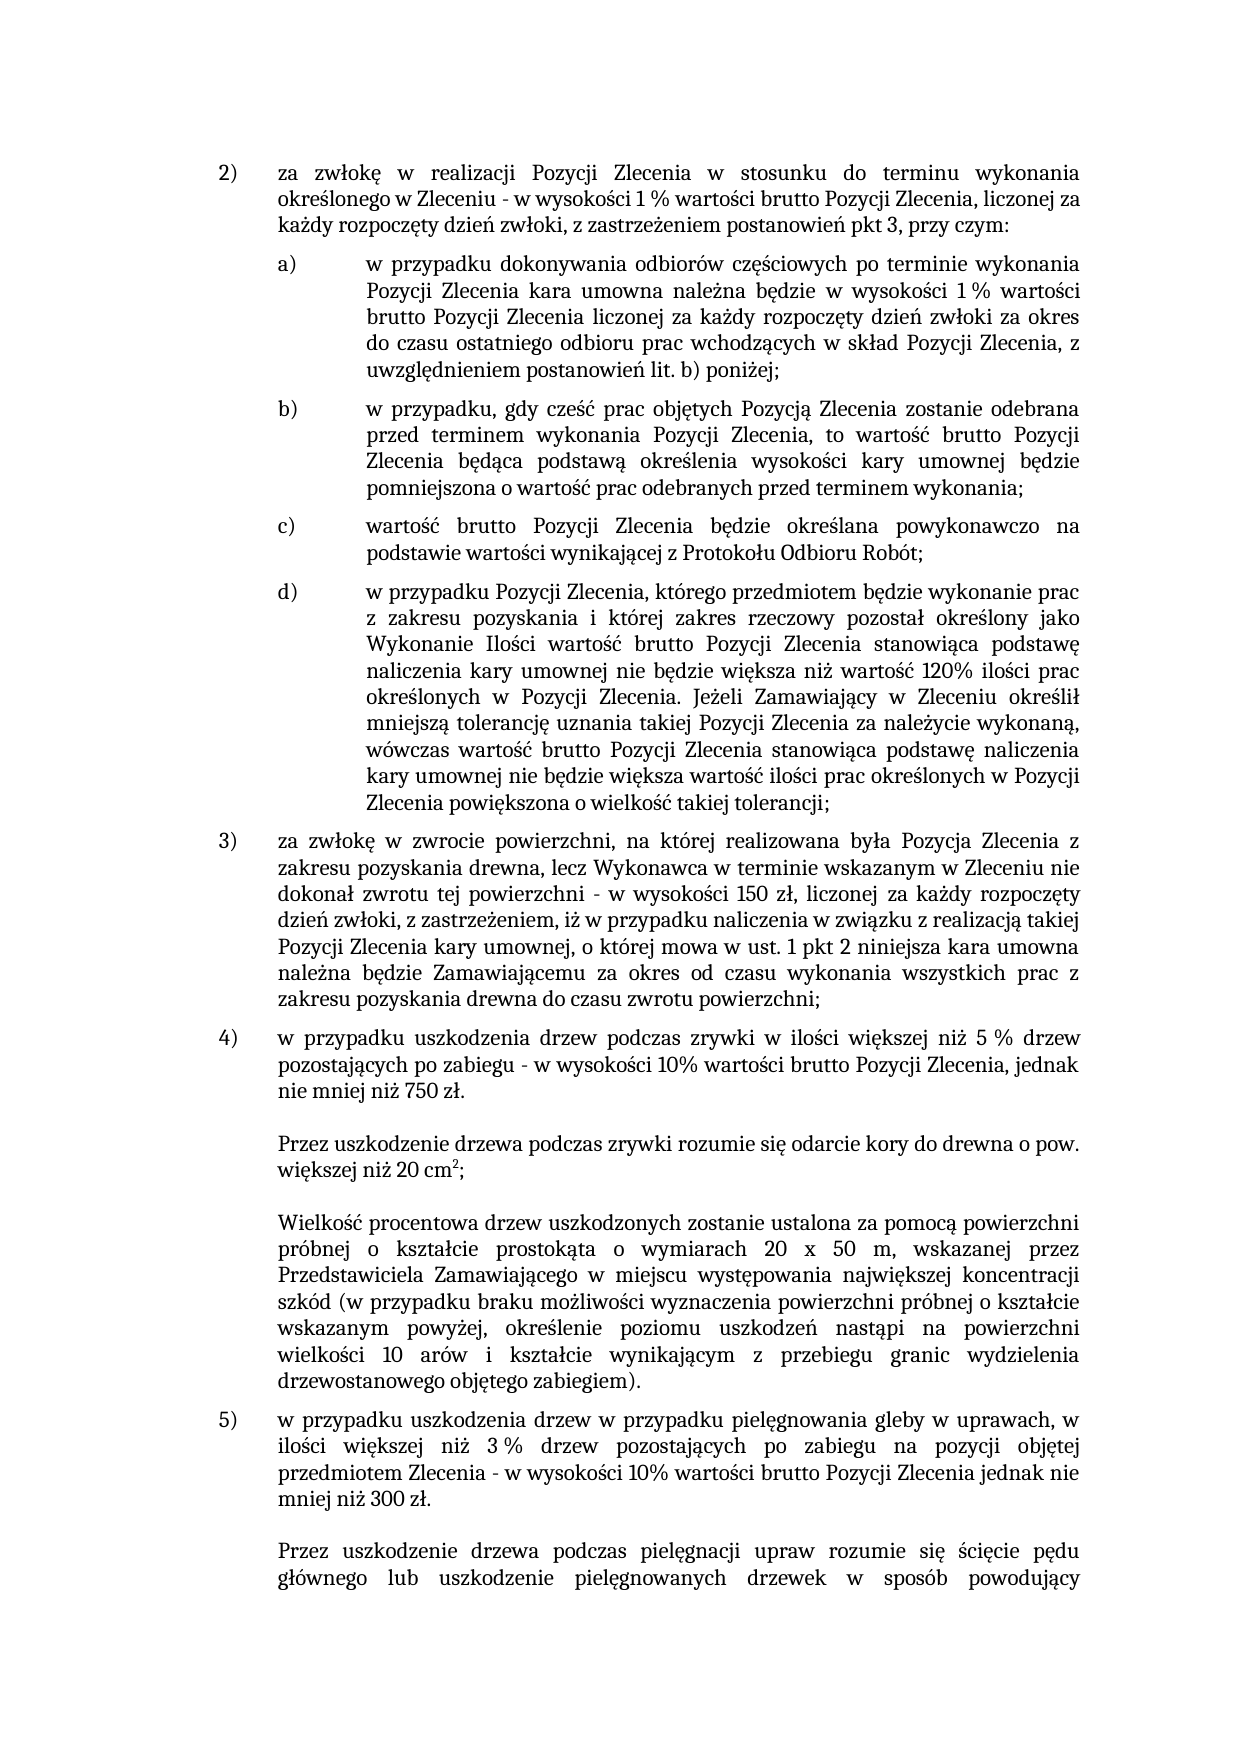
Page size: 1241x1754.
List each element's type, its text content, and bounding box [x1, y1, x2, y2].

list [218, 1407, 1081, 1591]
text b) w przypadku, gdy cześć prac objętych Pozycją Zlecenia zostanie odebrana przed terminem wykonania Pozycji Zlecenia, to wartość brutto Pozycji Zlecenia będąca podstawą określenia wysokości kary umownej będzie pomniejszona o wartość prac odebranych przed terminem wykonania; [278, 395, 1081, 501]
text d) w przypadku Pozycji Zlecenia, którego przedmiotem będzie wykonanie prac z zakresu pozyskania i której zakres rzeczowy pozostał określony jako Wykonanie Ilości wartość brutto Pozycji Zlecenia stanowiąca podstawę naliczenia kary umownej nie będzie większa niż wartość 120% ilości prac określonych w Pozycji Zlecenia. Jeżeli Zamawiający w Zleceniu określił mniejszą tolerancję uznania takiej Pozycji Zlecenia za należycie wykonaną, wówczas wartość brutto Pozycji Zlecenia stanowiąca podstawę naliczenia kary umownej nie będzie większa wartość ilości prac określonych w Pozycji Zlecenia powiększona o wielkość takiej tolerancji; [278, 578, 1081, 816]
list w przypadku uszkodzenia drzew podczas zrywki w ilości większej niż 5 % drzew pozostających po zabiegu - w wysokości 10% wartości brutto Pozycji Zlecenia, jednak nie mniej niż 750 zł. Przez uszkodzenie drzewa podczas zrywki rozumie się odarcie kory do drewna o pow. większej niż 20 cm2; Wielkość procentowa drzew uszkodzonych zostanie ustalona za pomocą powierzchni próbnej o kształcie prostokąta o wymiarach 20 x 50 m, wskazanej przez Przedstawiciela Zamawiającego w miejscu występowania największej koncentracji szkód (w przypadku braku możliwości wyznaczenia powierzchni próbnej o kształcie wskazanym powyżej, określenie poziomu uszkodzeń nastąpi na powierzchni wielkości 10 arów i kształcie wynikającym z przebiegu granic wydzielenia drzewostanowego objętego zabiegiem). [218, 1025, 1081, 1394]
text c) wartość brutto Pozycji Zlecenia będzie określana powykonawczo na podstawie wartości wynikającej z Protokołu Odbioru Robót; [278, 513, 1081, 566]
list za zwłokę w zwrocie powierzchni, na której realizowana była Pozycja Zlecenia z zakresu pozyskania drewna, lecz Wykonawca w terminie wskazanym w Zleceniu nie dokonał zwrotu tej powierzchni - w wysokości 150 zł, liczonej za każdy rozpoczęty dzień zwłoki, z zastrzeżeniem, iż w przypadku naliczenia w związku z realizacją takiej Pozycji Zlecenia kary umownej, o której mowa w ust. 1 pkt 2 niniejsza kara umowna należna będzie Zamawiającemu za okres od czasu wykonania wszystkich prac z zakresu pozyskania drewna do czasu zwrotu powierzchni; [218, 828, 1081, 1013]
list za zwłokę w realizacji Pozycji Zlecenia w stosunku do terminu wykonania określonego w Zleceniu - w wysokości 1 % wartości brutto Pozycji Zlecenia, liczonej za każdy rozpoczęty dzień zwłoki, z zastrzeżeniem postanowień pkt 3, przy czym: [218, 159, 1081, 238]
text a) w przypadku dokonywania odbiorów częściowych po terminie wykonania Pozycji Zlecenia kara umowna należna będzie w wysokości 1 % wartości brutto Pozycji Zlecenia liczonej za każdy rozpoczęty dzień zwłoki za okres do czasu ostatniego odbioru prac wchodzących w skład Pozycji Zlecenia, z uwzględnieniem postanowień lit. b) poniżej; [278, 251, 1081, 383]
